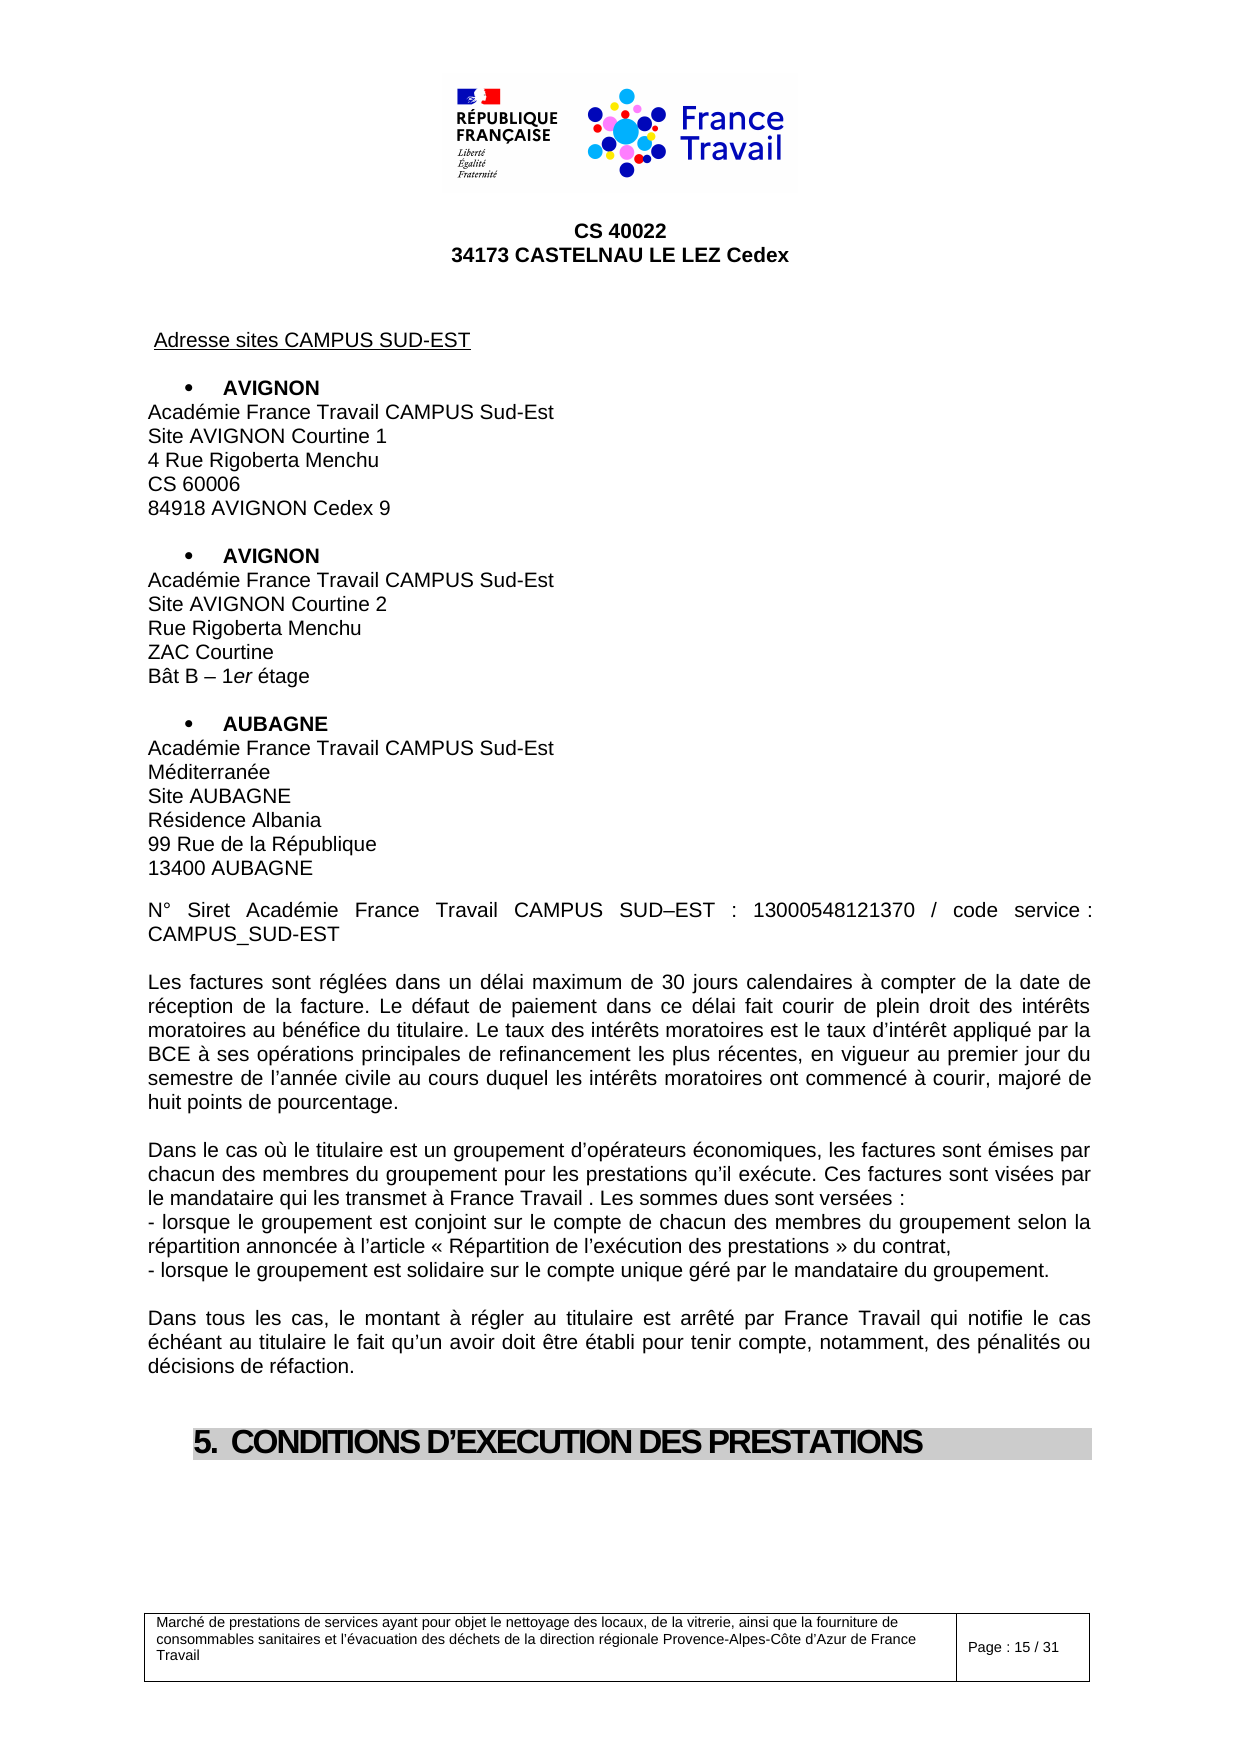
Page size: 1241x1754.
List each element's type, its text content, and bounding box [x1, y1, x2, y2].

text Académie France Travail CAMPUS Sud-Est [148, 568, 1092, 592]
text Académie France Travail CAMPUS Sud-Est [148, 736, 1092, 760]
text N° Siret Académie France Travail CAMPUS SUD–EST : 13000548121370 / code service : CAMPUS_SUD-EST [148, 898, 1092, 946]
text 13400 AUBAGNE [148, 856, 1092, 879]
text Académie France Travail CAMPUS Sud-Est [148, 400, 1092, 424]
text Résidence Albania [148, 808, 1092, 832]
text Dans le cas où le titulaire est un groupement d’opérateurs économiques, les factures sont émises par chacun des membres du groupement pour les prestations qu’il exécute. Ces factures sont visées par le mandataire qui les transmet à France Travail . Les sommes dues sont versées : [148, 1138, 1092, 1210]
text Méditerranée [148, 760, 1092, 784]
text Dans tous les cas, le montant à régler au titulaire est arrêté par France Travail qui notifie le cas échéant au titulaire le fait qu’un avoir doit être établi pour tenir compte, notamment, des pénalités ou décisions de réfaction. [148, 1306, 1092, 1377]
text 84918 AVIGNON Cedex 9 [148, 496, 1092, 520]
text Les factures sont réglées dans un délai maximum de 30 jours calendaires à compter de la date de réception de la facture. Le défaut de paiement dans ce délai fait courir de plein droit des intérêts moratoires au bénéfice du titulaire. Le taux des intérêts moratoires est le taux d’intérêt appliqué par la BCE à ses opérations principales de refinancement les plus récentes, en vigueur au premier jour du semestre de l’année civile au cours duquel les intérêts moratoires ont commencé à courir, majoré de huit points de pourcentage. [148, 970, 1092, 1114]
text CS 60006 [148, 472, 1092, 496]
text Bât B – 1er étage [148, 664, 1092, 688]
text ZAC Courtine [148, 640, 1092, 664]
text CS 40022 [148, 219, 1092, 243]
text Site AUBAGNE [148, 784, 1092, 808]
text Adresse sites CAMPUS SUD-EST [148, 328, 1092, 352]
text 34173 CASTELNAU LE LEZ Cedex [148, 243, 1092, 267]
list AVIGNON [185, 544, 1092, 568]
text - lorsque le groupement est solidaire sur le compte unique géré par le mandataire du groupement. [148, 1258, 1092, 1282]
text Site AVIGNON Courtine 1 [148, 424, 1092, 448]
text Rue Rigoberta Menchu [148, 616, 1092, 640]
text Site AVIGNON Courtine 2 [148, 592, 1092, 616]
list AVIGNON [185, 376, 1092, 400]
text - lorsque le groupement est conjoint sur le compte de chacun des membres du groupement selon la répartition annoncée à l’article « Répartition de l’exécution des prestations » du contrat, [148, 1210, 1092, 1258]
list AUBAGNE [185, 712, 1092, 736]
picture [442, 73, 799, 193]
subtitle CONDITIONS D’EXECUTION DES PRESTATIONS [193, 1428, 1092, 1460]
text 99 Rue de la République [148, 832, 1092, 856]
text 4 Rue Rigoberta Menchu [148, 448, 1092, 472]
